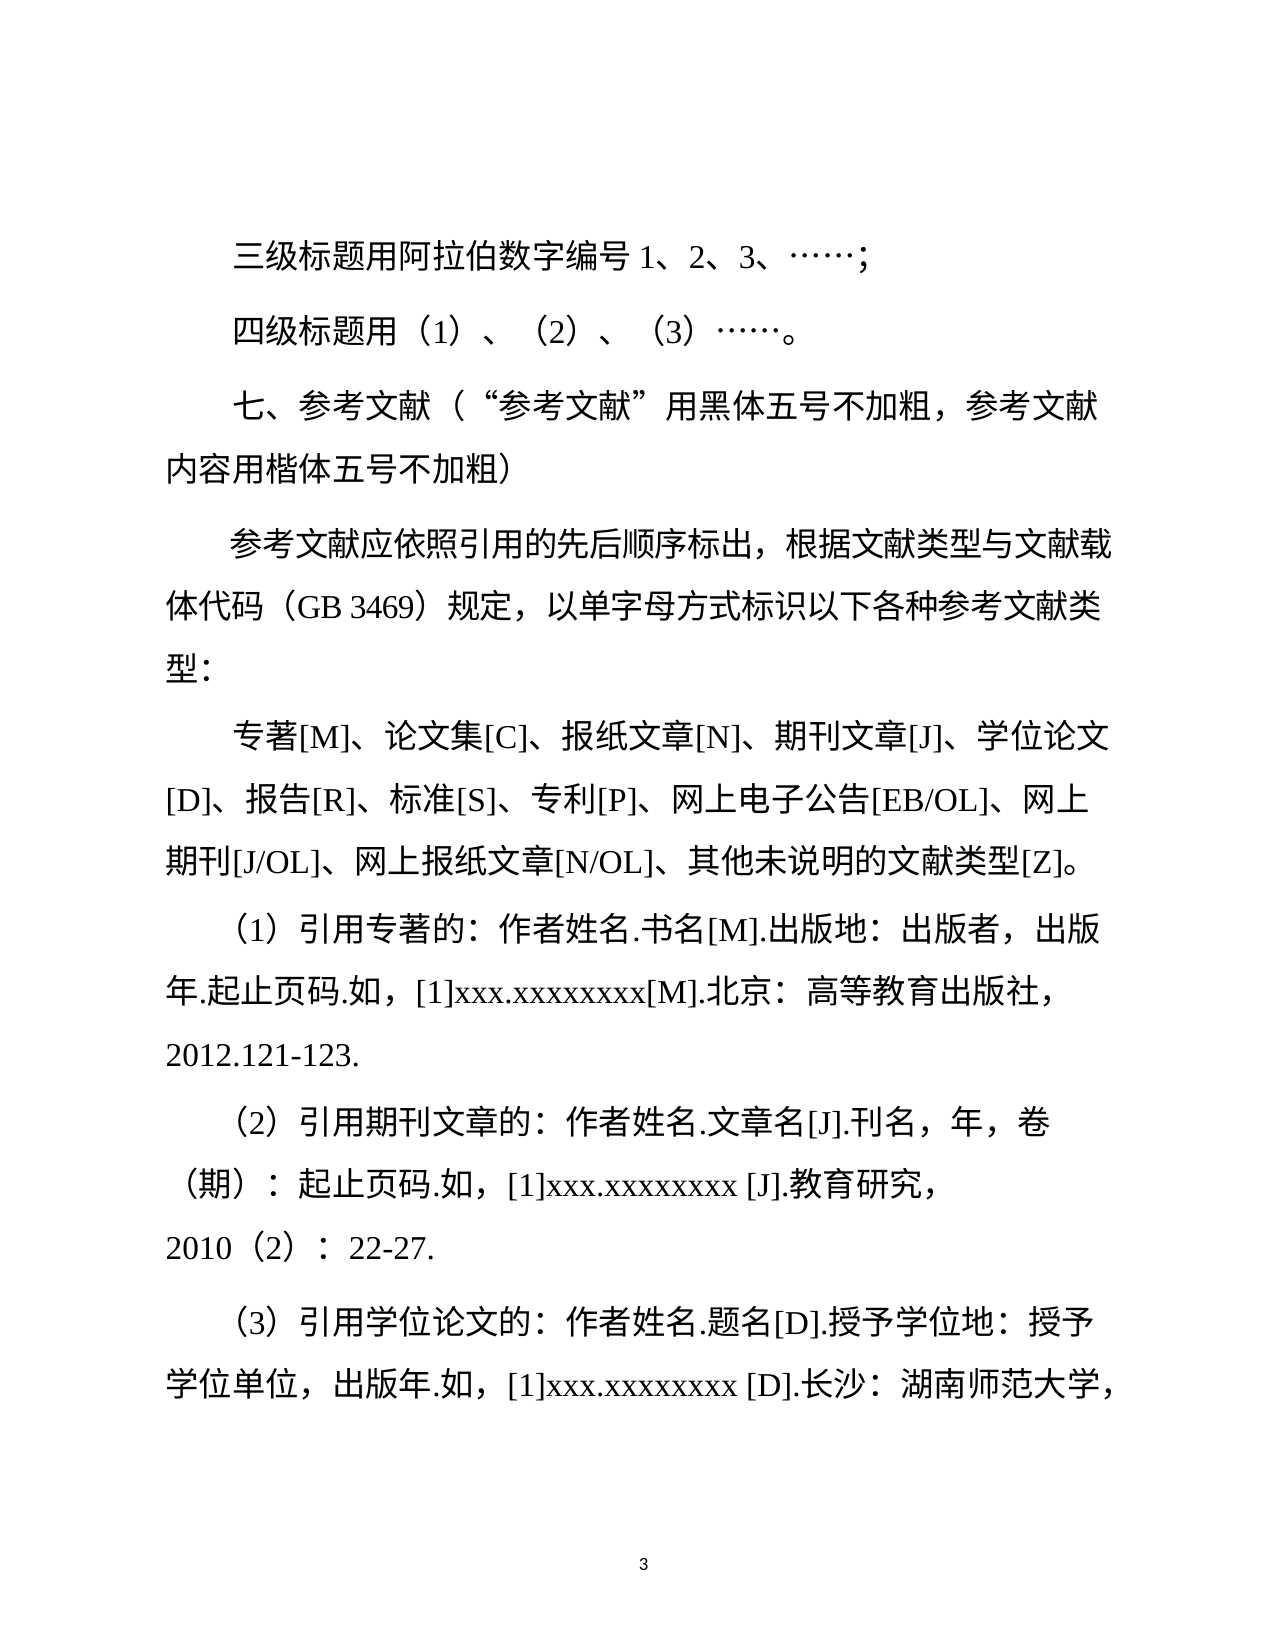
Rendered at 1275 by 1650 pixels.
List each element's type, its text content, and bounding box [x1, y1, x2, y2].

text 三级标题用阿拉伯数字编号1、2、3、……； [165, 218, 1121, 281]
text （2）引用期刊文章的：作者姓名.文章名[J].刊名，年，卷（期）：起止页码.如，[1]xxx.xxxxxxxx [J].教育研究，2010（2）：22-27. [165, 1084, 1121, 1272]
text （1）引用专著的：作者姓名.书名[M].出版地：出版者，出版年.起止页码.如，[1]xxx.xxxxxxxx[M].北京：高等教育出版社，2012.121-123. [165, 891, 1121, 1079]
text 四级标题用（1）、（2）、（3）……。 [165, 293, 1121, 356]
text 参考文献应依照引用的先后顺序标出，根据文献类型与文献载体代码（GB 3469）规定，以单字母方式标识以下各种参考文献类型： [165, 506, 1121, 693]
text 专著[M]、论文集[C]、报纸文章[N]、期刊文章[J]、学位论文[D]、报告[R]、标准[S]、专利[P]、网上电子公告[EB/OL]、网上期刊[J/OL]、网上报纸文章[N/OL]、其他未说明的文献类型[Z]。 [165, 699, 1121, 886]
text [165, 1284, 1121, 1409]
text 七、参考文献（“参考文献”用黑体五号不加粗，参考文献内容用楷体五号不加粗） [165, 368, 1121, 493]
